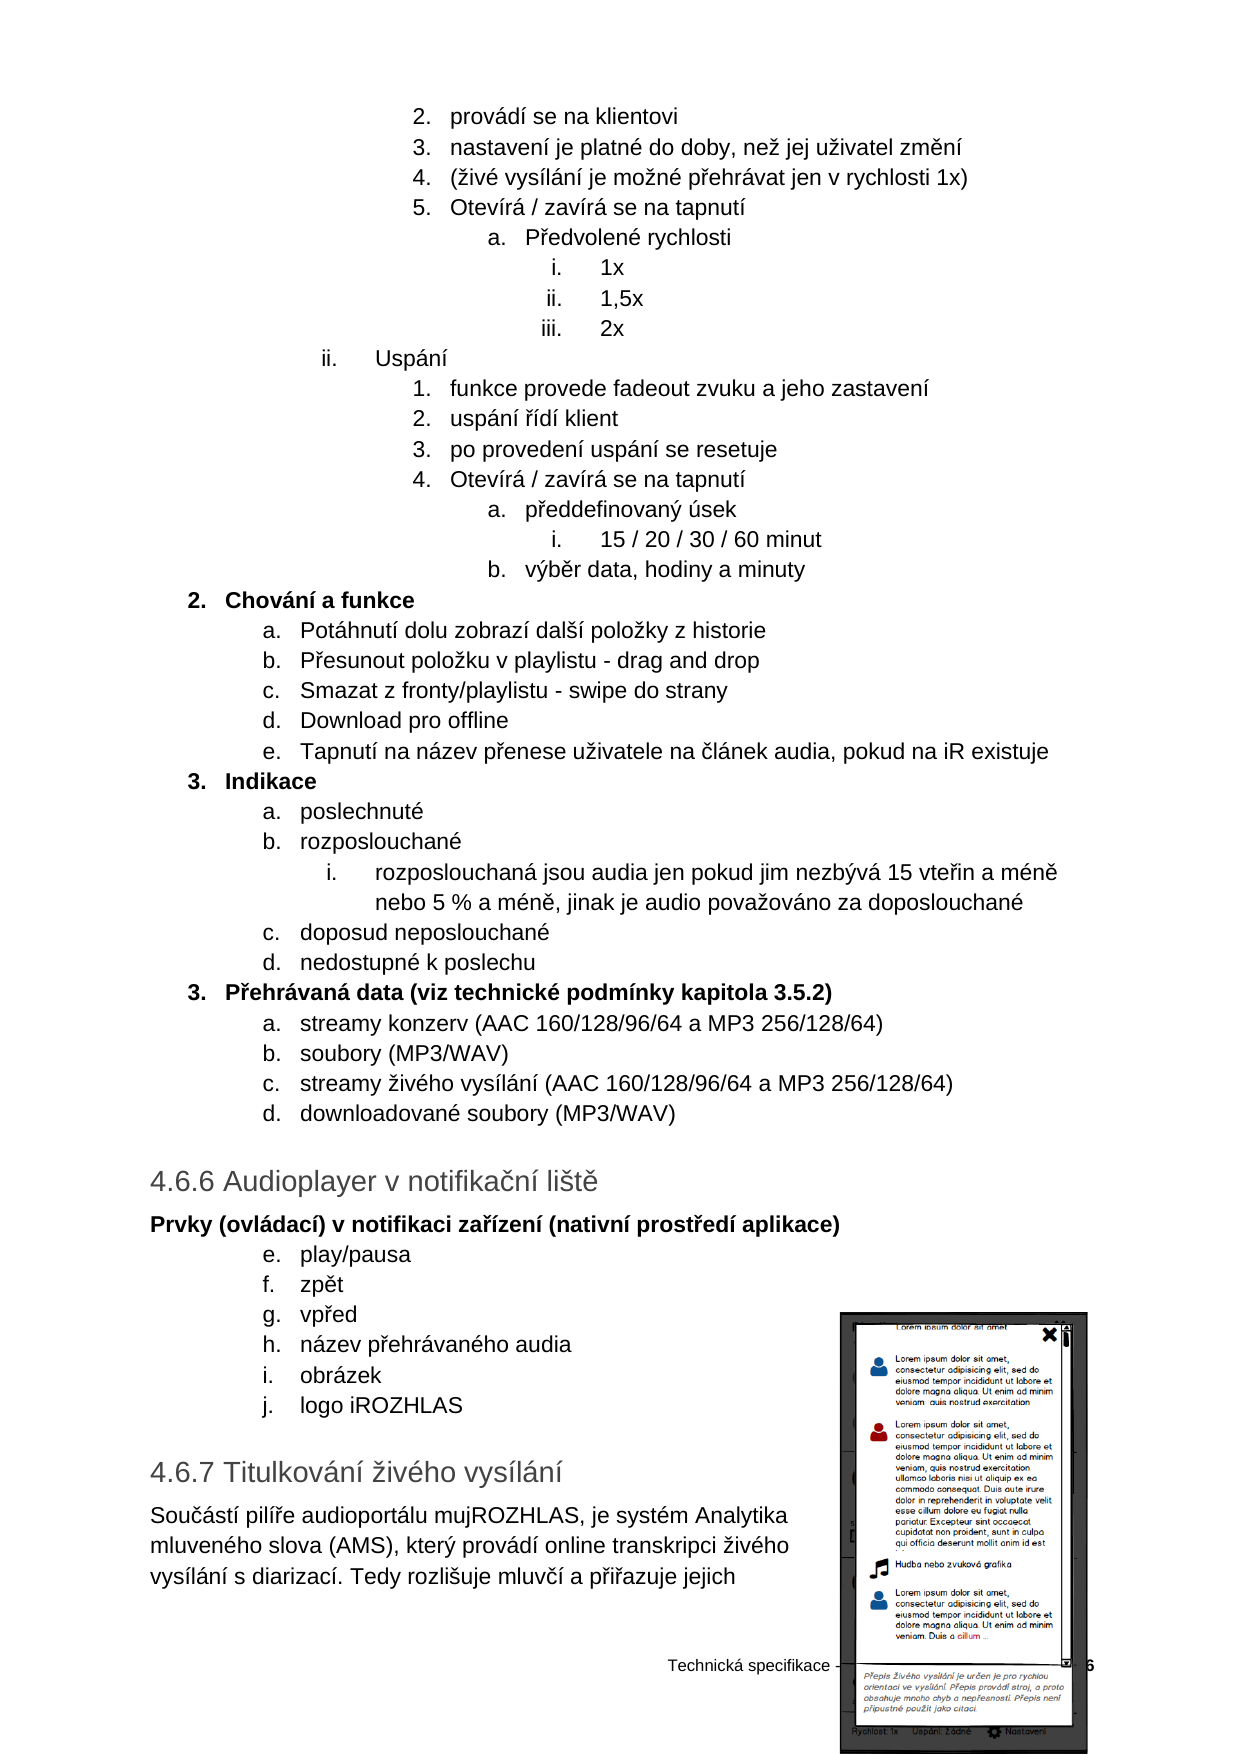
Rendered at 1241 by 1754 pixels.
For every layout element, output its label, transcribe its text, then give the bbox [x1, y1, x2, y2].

list rozposlouchané [262, 828, 1094, 855]
subtitle 4.6.7 Titulkování živého vysílání [150, 1455, 839, 1489]
list předdefinovaný úsek [487, 496, 1094, 522]
list zpět [262, 1271, 1094, 1297]
list Potáhnutí dolu zobrazí další položky z historie [262, 617, 1094, 643]
list po provedení uspání se resetuje [412, 436, 1094, 462]
list Smazat z fronty/playlistu - swipe do strany [262, 677, 1094, 704]
list Přehrávaná data (viz technické podmínky kapitola 3.5.2) [187, 979, 1094, 1006]
list Otevírá / zavírá se na tapnutí [412, 466, 1094, 492]
list funkce provede fadeout zvuku a jeho zastavení [412, 375, 1094, 402]
list nastavení je platné do doby, než jej uživatel změní [412, 133, 1094, 160]
picture [839, 1312, 1088, 1754]
list 15 / 20 / 30 / 60 minut [562, 526, 1094, 553]
list rozposlouchaná jsou audia jen pokud jim nezbývá 15 vteřin a méně nebo 5 % a méně, jinak je audio považováno za doposlouchané [337, 858, 1094, 915]
list provádí se na klientovi [412, 103, 1094, 130]
list logo iROZHLAS [262, 1392, 839, 1418]
list downloadované soubory (MP3/WAV) [262, 1100, 1094, 1127]
list 1x [562, 254, 1094, 281]
list Uspání [337, 345, 1094, 371]
list Indikace [187, 768, 1094, 794]
list Tapnutí na název přenese uživatele na článek audia, pokud na iR existuje [262, 738, 1094, 764]
list streamy konzerv (AAC 160/128/96/64 a MP3 256/128/64) [262, 1009, 1094, 1036]
subtitle 4.6.6 Audioplayer v notifikační liště [150, 1164, 1094, 1197]
list název přehrávaného audia [262, 1331, 839, 1358]
list streamy živého vysílání (AAC 160/128/96/64 a MP3 256/128/64) [262, 1070, 1094, 1096]
list 2x [562, 315, 1094, 341]
list uspání řídí klient [412, 405, 1094, 432]
list výběr data, hodiny a minuty [487, 556, 1094, 583]
list obrázek [262, 1362, 839, 1388]
list poslechnuté [262, 798, 1094, 824]
list Předvolené rychlosti [487, 224, 1094, 251]
list play/pausa [262, 1241, 1094, 1267]
text Prvky (ovládací) v notifikaci zařízení (nativní prostředí aplikace) [150, 1211, 1094, 1237]
list Otevírá / zavírá se na tapnutí [412, 194, 1094, 220]
list Chování a funkce [187, 587, 1094, 613]
list Přesunout položku v playlistu - drag and drop [262, 647, 1094, 673]
list soubory (MP3/WAV) [262, 1040, 1094, 1066]
list 1,5x [562, 284, 1094, 311]
list nedostupné k poslechu [262, 949, 1094, 976]
list doposud neposlouchané [262, 919, 1094, 945]
list vpřed [262, 1301, 1094, 1328]
list Download pro offline [262, 707, 1094, 734]
list (živé vysílání je možné přehrávat jen v rychlosti 1x) [412, 164, 1094, 190]
